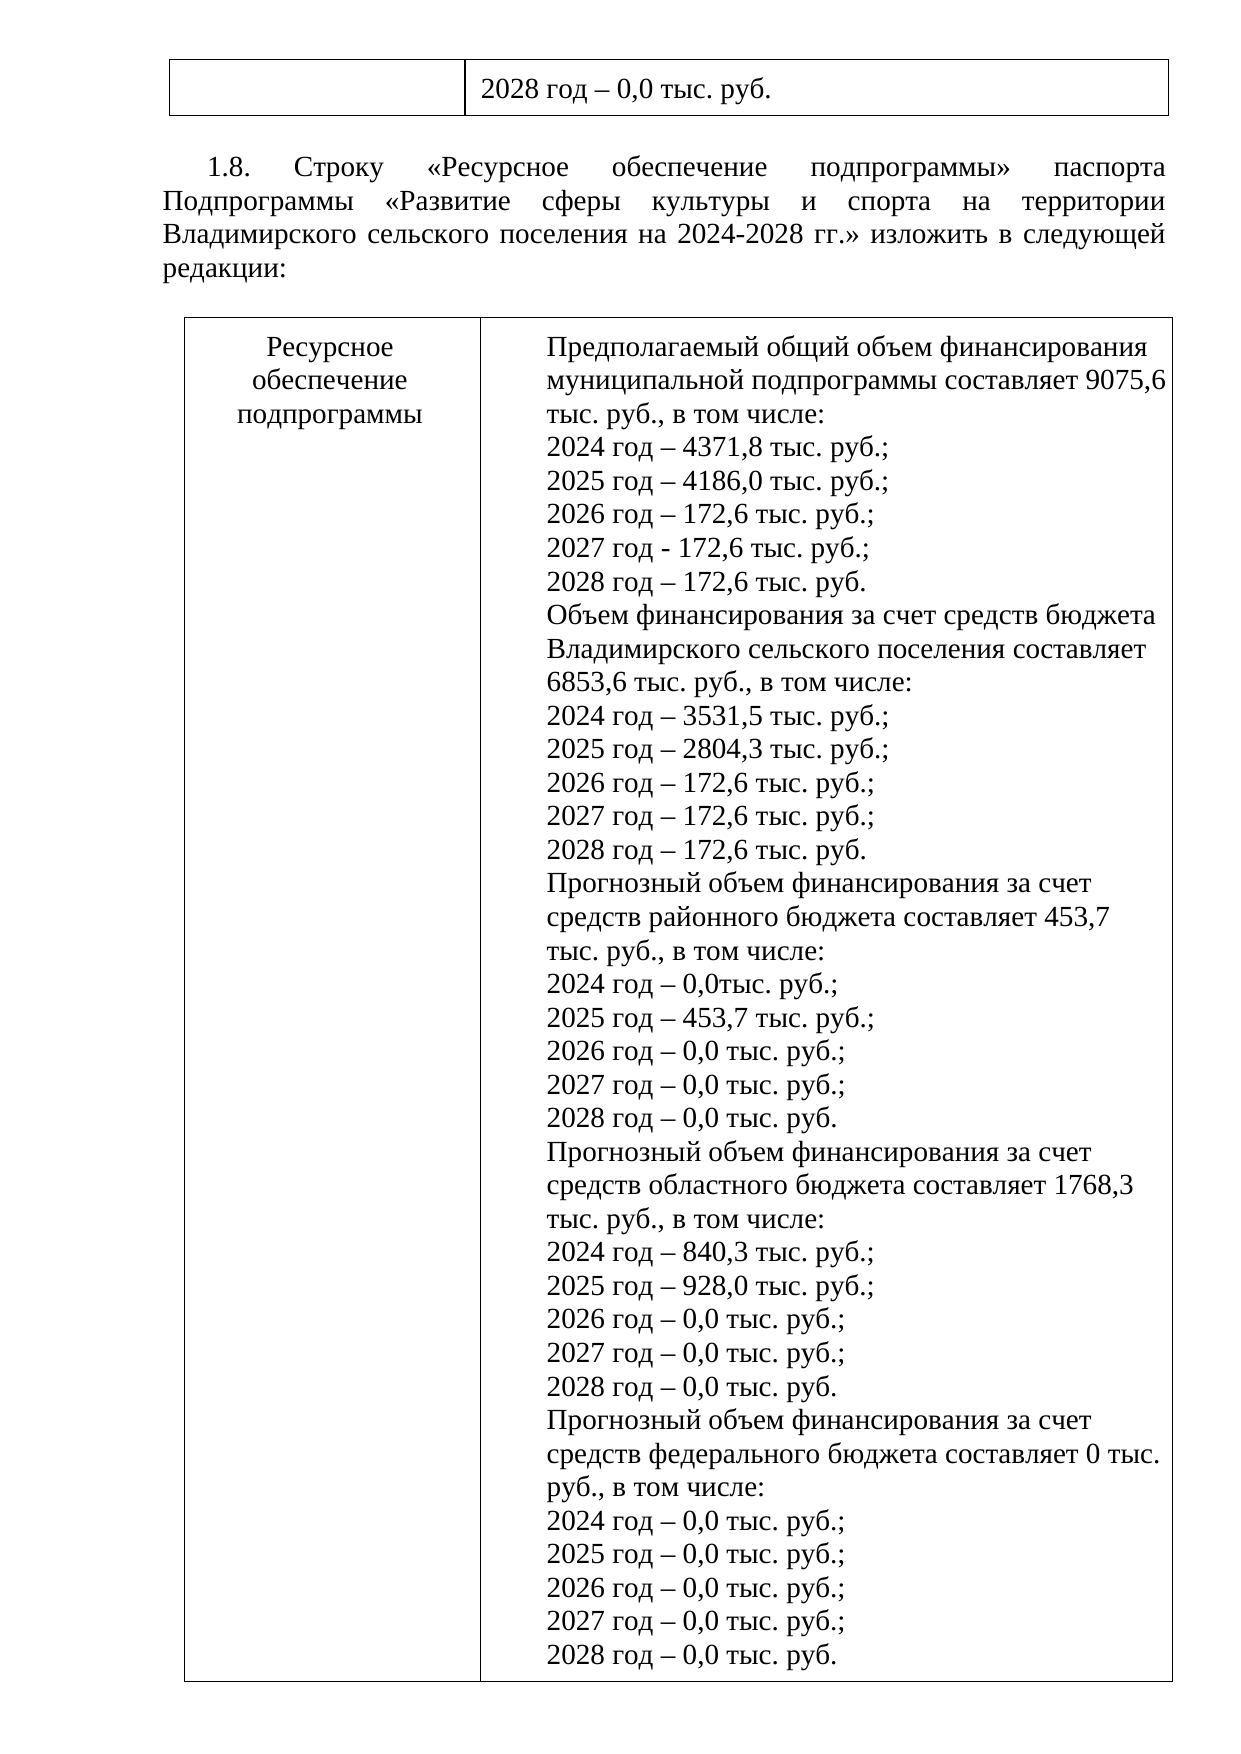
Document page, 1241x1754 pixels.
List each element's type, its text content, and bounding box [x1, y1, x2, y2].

text 1.8. Строку «Ресурсное обеспечение подпрограммы» паспорта Подпрограммы «Развитие сферы культуры и спорта на территории Владимирского сельского поселения на 2024-2028 гг.» изложить в следующей редакции: [162, 149, 1167, 284]
table_header Ресурсное обеспечение подпрограммы [185, 318, 480, 1681]
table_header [466, 60, 1168, 115]
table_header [170, 60, 464, 115]
table_header Предполагаемый общий объем финансирования муниципальной подпрограммы составляет 9075,6 тыс. руб., в том числе: 2024 год – 4371,8 тыс. руб.; 2025 год – 4186,0 тыс. руб.; 2026 год – 172,6 тыс. руб.; 2027 год - 172,6 тыс. руб.; 2028 год – 172,6 тыс. руб. Объем финансирования за счет средств бюджета Владимирского сельского поселения составляет 6853,6 тыс. руб., в том числе: 2024 год – 3531,5 тыс. руб.; 2025 год – 2804,3 тыс. руб.; 2026 год – 172,6 тыс. руб.; 2027 год – 172,6 тыс. руб.; 2028 год – 172,6 тыс. руб. Прогнозный объем финансирования за счет средств районного бюджета составляет 453,7 тыс. руб., в том числе: 2024 год – 0,0тыс. руб.; 2025 год – 453,7 тыс. руб.; 2026 год – 0,0 тыс. руб.; 2027 год – 0,0 тыс. руб.; 2028 год – 0,0 тыс. руб. Прогнозный объем финансирования за счет средств областного бюджета составляет 1768,3 тыс. руб., в том числе: 2024 год – 840,3 тыс. руб.; 2025 год – 928,0 тыс. руб.; 2026 год – 0,0 тыс. руб.; 2027 год – 0,0 тыс. руб.; 2028 год – 0,0 тыс. руб. Прогнозный объем финансирования за счет средств федерального бюджета составляет 0 тыс. руб., в том числе: 2024 год – 0,0 тыс. руб.; 2025 год – 0,0 тыс. руб.; 2026 год – 0,0 тыс. руб.; 2027 год – 0,0 тыс. руб.; 2028 год – 0,0 тыс. руб. [481, 318, 1172, 1681]
